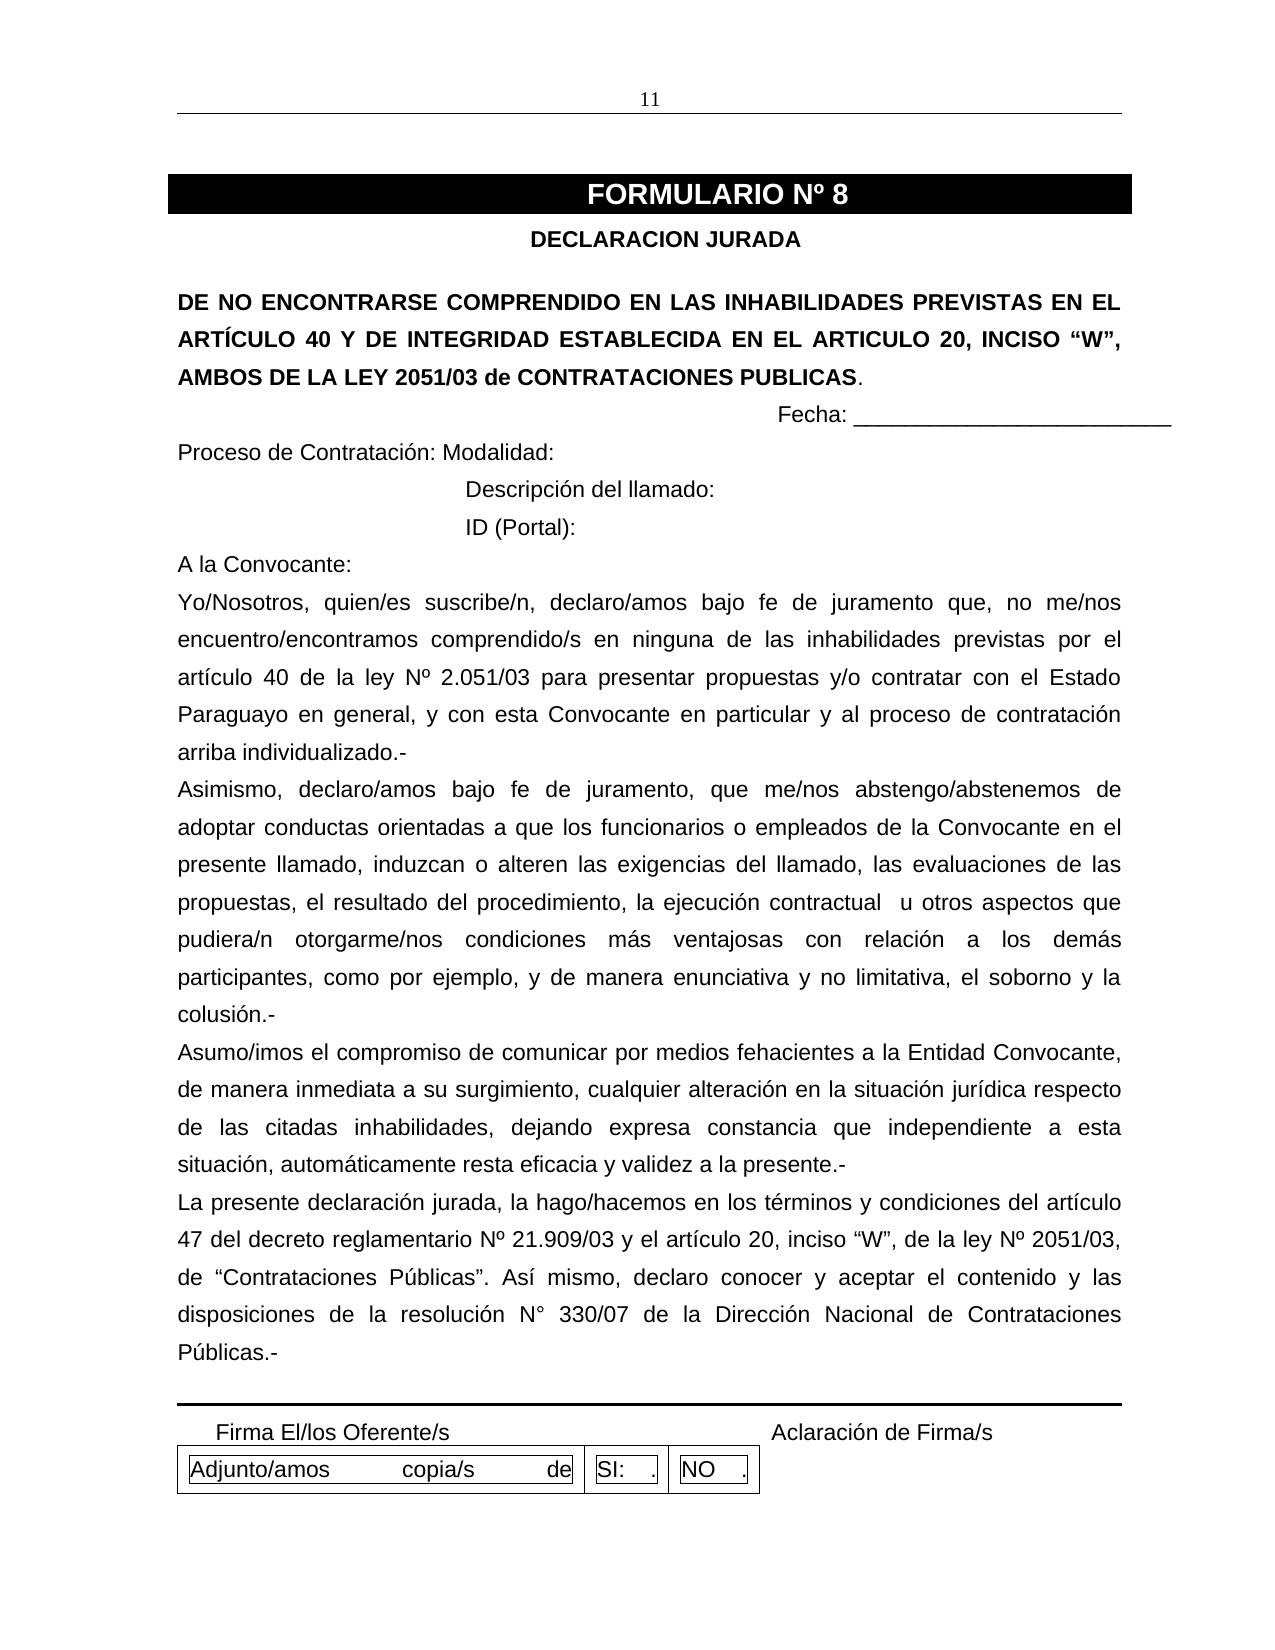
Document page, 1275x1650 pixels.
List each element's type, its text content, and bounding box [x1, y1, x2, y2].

text Fecha: [777, 390, 1122, 428]
text Yo/Nosotros, quien/es suscribe/n, declaro/amos bajo fe de juramento que, no me/nos encuentro/encontramos comprendido/s en ninguna de las inhabilidades previstas por el artículo 40 de la ley Nº 2.051/03 para presentar propuestas y/o contratar con el Estado Paraguayo en general, y con esta Convocante en particular y al proceso de contratación arriba individualizado.- [177, 578, 1122, 765]
text A la Convocante: [177, 540, 1122, 578]
table_header SI: . [585, 1446, 668, 1493]
text La presente declaración jurada, la hago/hacemos en los términos y condiciones del artículo 47 del decreto reglamentario Nº 21.909/03 y el artículo 20, inciso “W”, de la ley Nº 2051/03, de “Contrataciones Públicas”. Así mismo, declaro conocer y aceptar el contenido y las disposiciones de la resolución N° 330/07 de la Dirección Nacional de Contrataciones Públicas.- [177, 1178, 1122, 1365]
table_header NO . [669, 1446, 759, 1493]
text Asumo/imos el compromiso de comunicar por medios fehacientes a la Entidad Convocante, de manera inmediata a su surgimiento, cualquier alteración en la situación jurídica respecto de las citadas inhabilidades, dejando expresa constancia que independiente a esta situación, automáticamente resta eficacia y validez a la presente.- [177, 1028, 1122, 1178]
text Descripción del llamado: [440, 465, 1122, 503]
text ID (Portal): [440, 503, 1122, 540]
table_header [178, 1446, 584, 1493]
text DECLARACION JURADA [177, 226, 1122, 253]
text Proceso de Contratación: Modalidad: [177, 428, 1122, 465]
text DE NO ENCONTRARSE COMPRENDIDO EN LAS INHABILIDADES PREVISTAS EN EL ARTÍCULO 40 Y DE INTEGRIDAD ESTABLECIDA EN EL ARTICULO 20, INCISO “W”, AMBOS DE LA LEY 2051/03 de CONTRATACIONES PUBLICAS. [177, 278, 1122, 390]
text FORMULARIO Nº 8 [169, 175, 1131, 213]
text Asimismo, declaro/amos bajo fe de juramento, que me/nos abstengo/abstenemos de adoptar conductas orientadas a que los funcionarios o empleados de la Convocante en el presente llamado, induzcan o alteren las exigencias del llamado, las evaluaciones de las propuestas, el resultado del procedimiento, la ejecución contractual u otros aspectos que pudiera/n otorgarme/nos condiciones más ventajosas con relación a los demás participantes, como por ejemplo, y de manera enunciativa y no limitativa, el soborno y la colusión.- [177, 765, 1122, 1028]
text Firma El/los Oferente/s Aclaración de Firma/s [177, 1406, 1122, 1445]
